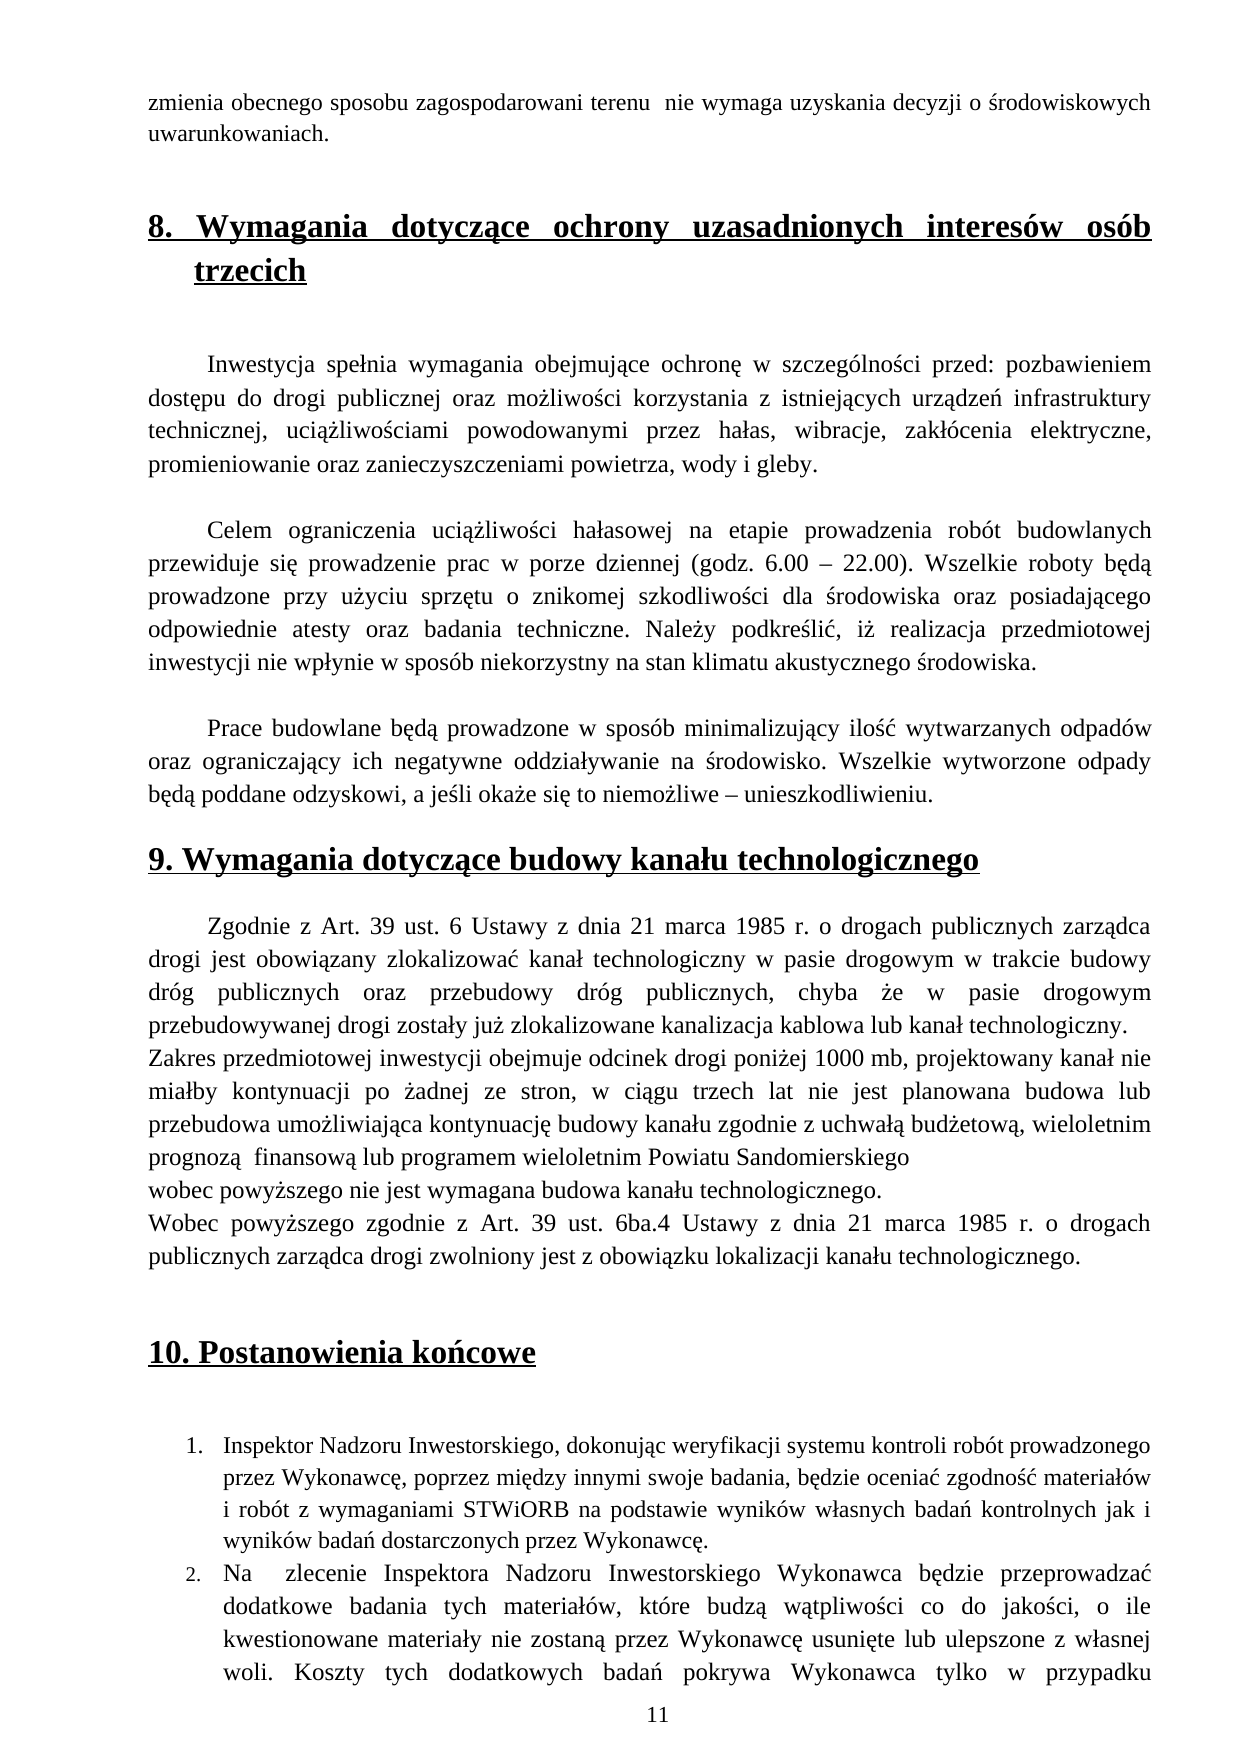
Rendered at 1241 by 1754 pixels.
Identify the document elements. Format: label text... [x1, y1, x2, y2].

text Prace budowlane będą prowadzone w sposób minimalizujący ilość wytwarzanych odpadów oraz ograniczający ich negatywne oddziaływanie na środowisko. Wszelkie wytworzone odpady będą poddane odzyskowi, a jeśli okaże się to niemożliwe – unieszkodliwieniu. [148, 713, 1152, 808]
text Zakres przedmiotowej inwestycji obejmuje odcinek drogi poniżej 1000 mb, projektowany kanał nie miałby kontynuacji po żadnej ze stron, w ciągu trzech lat nie jest planowana budowa lub przebudowa umożliwiająca kontynuację budowy kanału zgodnie z uchwałą budżetową, wieloletnim prognozą finansową lub programem wieloletnim Powiatu Sandomierskiego [148, 1043, 1152, 1171]
text 8. Wymagania dotyczące ochrony uzasadnionych interesów osób trzecich [148, 241, 1152, 289]
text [148, 88, 1152, 147]
text Zgodnie z Art. 39 ust. 6 Ustawy z dnia 21 marca 1985 r. o drogach publicznych zarządca drogi jest obowiązany zlokalizować kanał technologiczny w pasie drogowym w trakcie budowy dróg publicznych oraz przebudowy dróg publicznych, chyba że w pasie drogowym przebudowywanej drogi zostały już zlokalizowane kanalizacja kablowa lub kanał technologiczny. [148, 911, 1152, 1039]
text wobec powyższego nie jest wymagana budowa kanału technologicznego. [148, 1175, 1152, 1204]
text 9. Wymagania dotyczące budowy kanału technologicznego [148, 839, 1152, 878]
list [185, 1558, 1152, 1686]
text 8. Wymagania dotyczące ochrony uzasadnionych interesów osób trzecich [148, 206, 1152, 239]
text Inwestycja spełnia wymagania obejmujące ochronę w szczególności przed: pozbawieniem dostępu do drogi publicznej oraz możliwości korzystania z istniejących urządzeń infrastruktury technicznej, uciążliwościami powodowanymi przez hałas, wibracje, zakłócenia elektryczne, promieniowanie oraz zanieczyszczeniami powietrza, wody i gleby. [148, 349, 1152, 477]
list Inspektor Nadzoru Inwestorskiego, dokonując weryfikacji systemu kontroli robót prowadzonego przez Wykonawcę, poprzez między innymi swoje badania, będzie oceniać zgodność materiałów i robót z wymaganiami STWiORB na podstawie wyników własnych badań kontrolnych jak i wyników badań dostarczonych przez Wykonawcę. [185, 1431, 1152, 1554]
text Celem ograniczenia uciążliwości hałasowej na etapie prowadzenia robót budowlanych przewiduje się prowadzenie prac w porze dziennej (godz. 6.00 – 22.00). Wszelkie roboty będą prowadzone przy użyciu sprzętu o znikomej szkodliwości dla środowiska oraz posiadającego odpowiednie atesty oraz badania techniczne. Należy podkreślić, iż realizacja przedmiotowej inwestycji nie wpłynie w sposób niekorzystny na stan klimatu akustycznego środowiska. [148, 515, 1152, 676]
text 10. Postanowienia końcowe [148, 1332, 1152, 1371]
text Wobec powyższego zgodnie z Art. 39 ust. 6ba.4 Ustawy z dnia 21 marca 1985 r. o drogach publicznych zarządca drogi zwolniony jest z obowiązku lokalizacji kanału technologicznego. [148, 1208, 1152, 1270]
